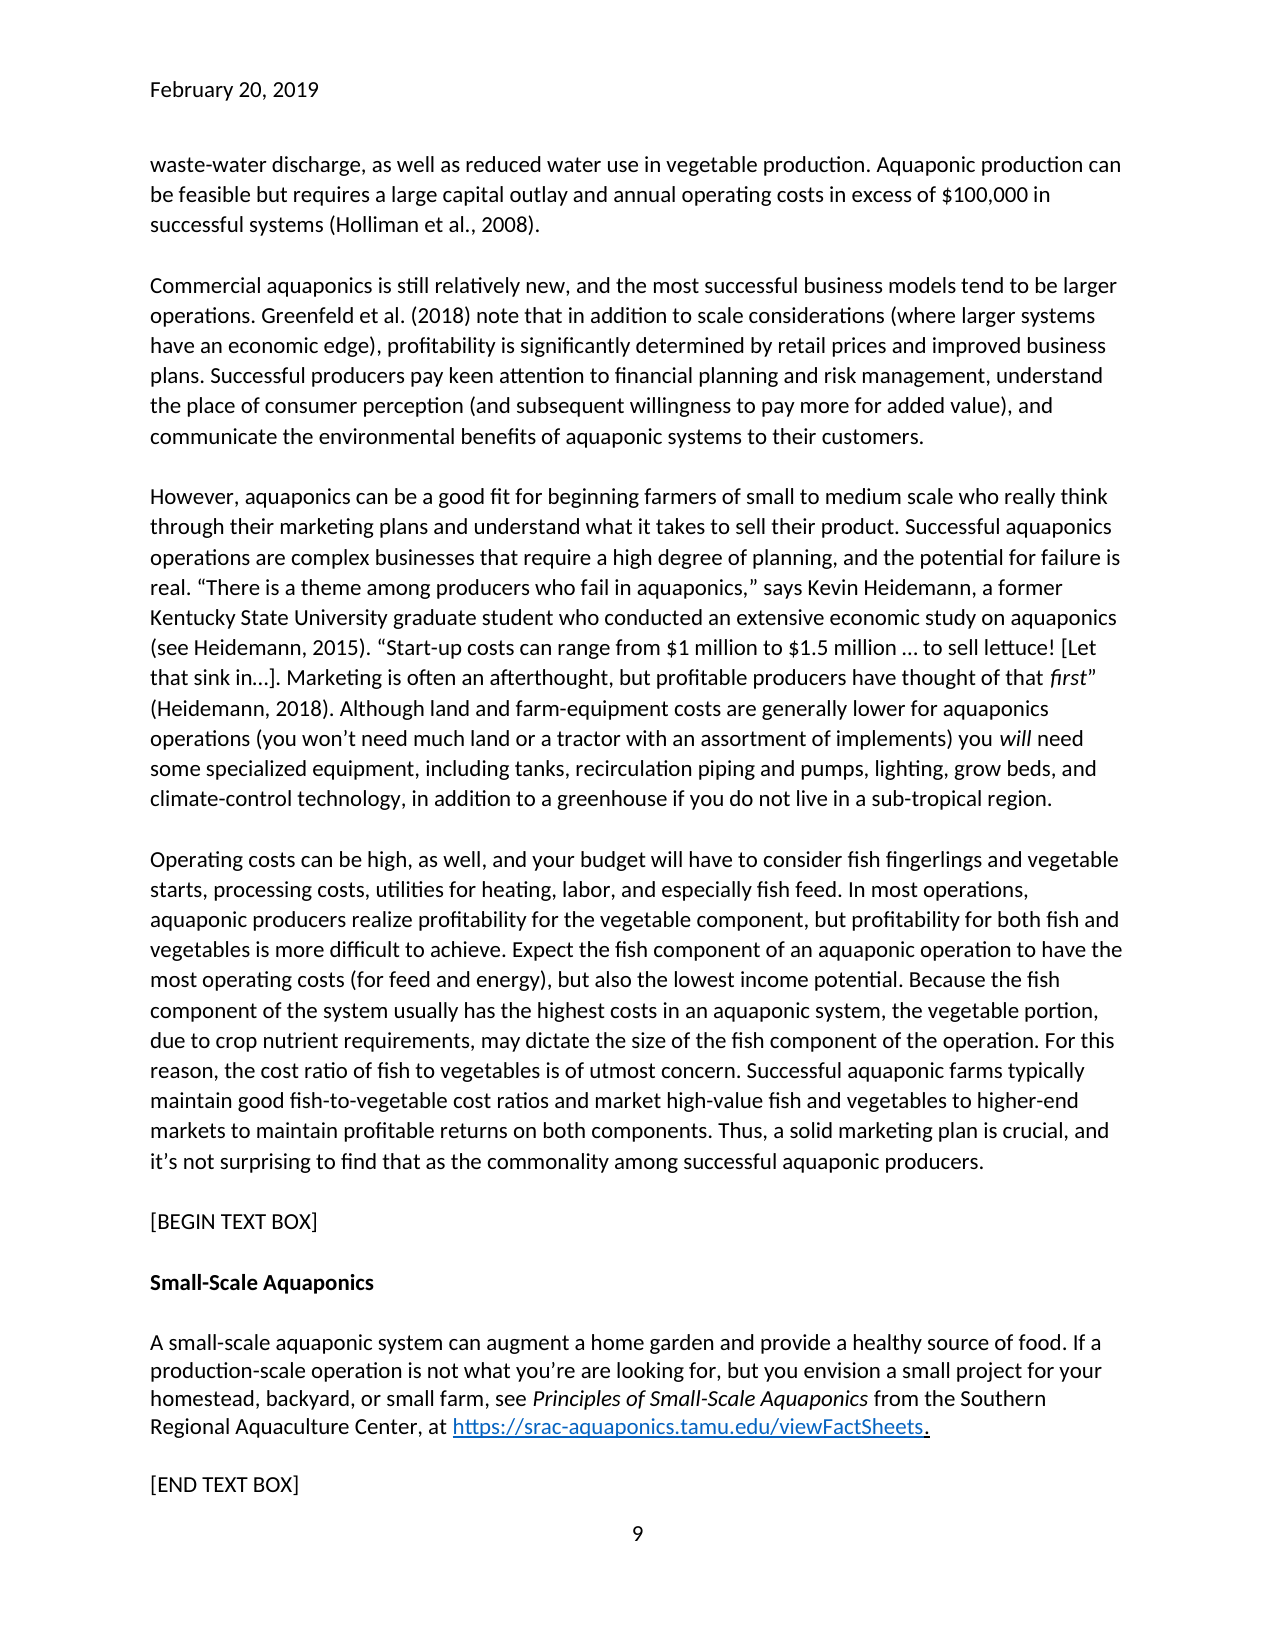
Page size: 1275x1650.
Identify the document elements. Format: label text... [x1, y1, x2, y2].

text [150, 150, 1125, 238]
text Commercial aquaponics is still relatively new, and the most successful business models tend to be larger operations. Greenfeld et al. (2018) note that in addition to scale considerations (where larger systems have an economic edge), profitability is significantly determined by retail prices and improved business plans. Successful producers pay keen attention to financial planning and risk management, understand the place of consumer perception (and subsequent willingness to pay more for added value), and communicate the environmental benefits of aquaponic systems to their customers. [150, 271, 1125, 450]
text A small-scale aquaponic system can augment a home garden and provide a healthy source of food. If a production-scale operation is not what you’re are looking for, but you envision a small project for your homestead, backyard, or small farm, see Principles of Small-Scale Aquaponics from the Southern Regional Aquaculture Center, at https://srac-aquaponics.tamu.edu/viewFactSheets. [150, 1328, 1125, 1440]
text Small-Scale Aquaponics [150, 1268, 1125, 1296]
text Operating costs can be high, as well, and your budget will have to consider fish fingerlings and vegetable starts, processing costs, utilities for heating, labor, and especially fish feed. In most operations, aquaponic producers realize profitability for the vegetable component, but profitability for both fish and vegetables is more difficult to achieve. Expect the fish component of an aquaponic operation to have the most operating costs (for feed and energy), but also the lowest income potential. Because the fish component of the system usually has the highest costs in an aquaponic system, the vegetable portion, due to crop nutrient requirements, may dictate the size of the fish component of the operation. For this reason, the cost ratio of fish to vegetables is of utmost concern. Successful aquaponic farms typically maintain good fish-to-vegetable cost ratios and market high-value fish and vegetables to higher-end markets to maintain profitable returns on both components. Thus, a solid marketing plan is crucial, and it’s not surprising to find that as the commonality among successful aquaponic producers. [150, 845, 1125, 1175]
text [BEGIN TEXT BOX] [150, 1207, 1125, 1235]
text [END TEXT BOX] [150, 1470, 1125, 1498]
text However, aquaponics can be a good fit for beginning farmers of small to medium scale who really think through their marketing plans and understand what it takes to sell their product. Successful aquaponics operations are complex businesses that require a high degree of planning, and the potential for failure is real. “There is a theme among producers who fail in aquaponics,” says Kevin Heidemann, a former Kentucky State University graduate student who conducted an extensive economic study on aquaponics (see Heidemann, 2015). “Start-up costs can range from $1 million to $1.5 million … to sell lettuce! [Let that sink in…]. Marketing is often an afterthought, but profitable producers have thought of that first” (Heidemann, 2018). Although land and farm-equipment costs are generally lower for aquaponics operations (you won’t need much land or a tractor with an assortment of implements) you will need some specialized equipment, including tanks, recirculation piping and pumps, lighting, grow beds, and climate-control technology, in addition to a greenhouse if you do not live in a sub-tropical region. [150, 482, 1125, 812]
